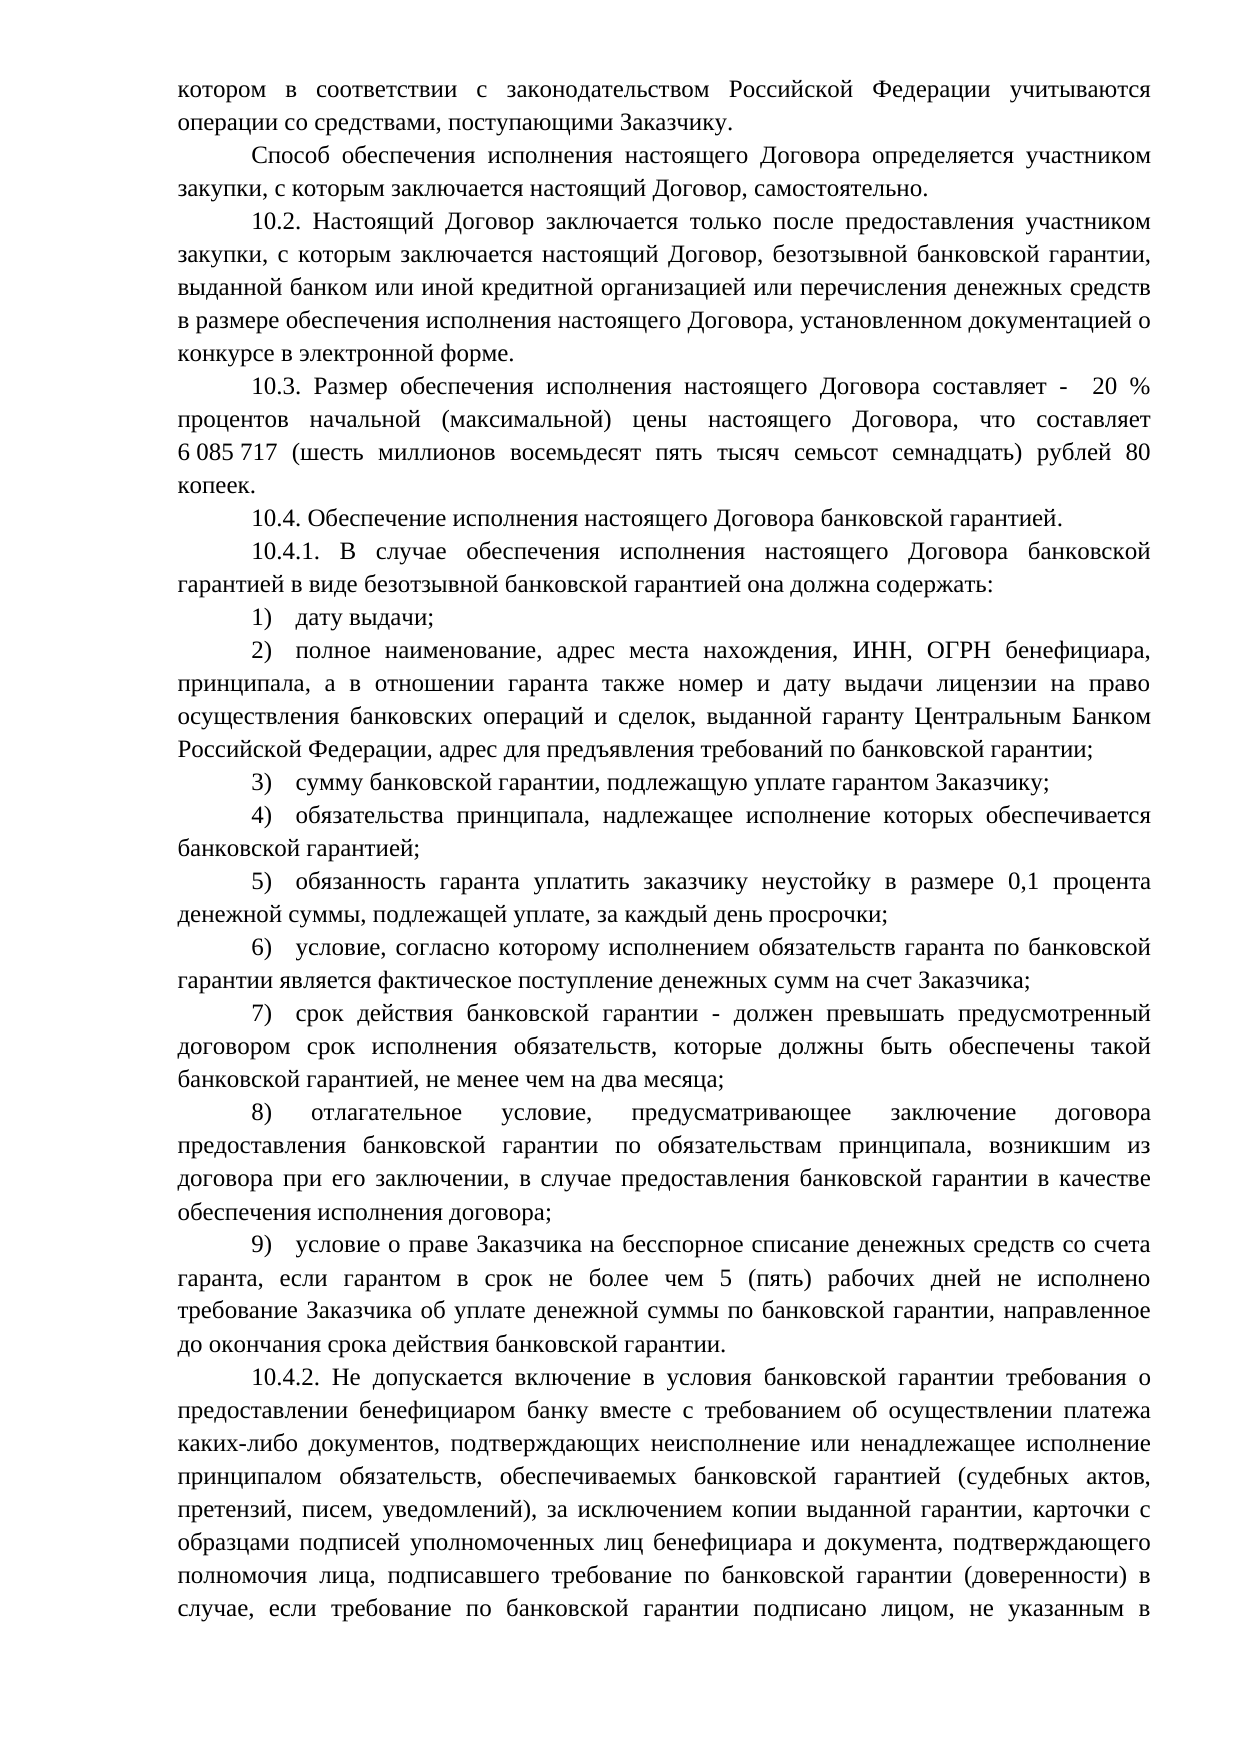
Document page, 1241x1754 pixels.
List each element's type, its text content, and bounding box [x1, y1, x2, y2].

text 10.2. Настоящий Договор заключается только после предоставления участником закупки, с которым заключается настоящий Договор, безотзывной банковской гарантии, выданной банком или иной кредитной организацией или перечисления денежных средств в размере обеспечения исполнения настоящего Договора, установленном документацией о конкурсе в электронной форме. [177, 206, 1152, 367]
text 10.4. Обеспечение исполнения настоящего Договора банковской гарантией. [177, 503, 1152, 532]
text 5) обязанность гаранта уплатить заказчику неустойку в размере 0,1 процента денежной суммы, подлежащей уплате, за каждый день просрочки; [177, 866, 1152, 928]
text Способ обеспечения исполнения настоящего Договора определяется участником закупки, с которым заключается настоящий Договор, самостоятельно. [177, 140, 1152, 202]
text 9) условие о праве Заказчика на бесспорное списание денежных средств со счета гаранта, если гарантом в срок не более чем 5 (пять) рабочих дней не исполнено требование Заказчика об уплате денежной суммы по банковской гарантии, направленное до окончания срока действия банковской гарантии. [177, 1229, 1152, 1357]
text 10.3. Размер обеспечения исполнения настоящего Договора составляет - 20 % процентов начальной (максимальной) цены настоящего Договора, что составляет 6 085 717 (шесть миллионов восемьдесят пять тысяч семьсот семнадцать) рублей 80 копеек. [177, 371, 1152, 499]
text 8) отлагательное условие, предусматривающее заключение договора предоставления банковской гарантии по обязательствам принципала, возникшим из договора при его заключении, в случае предоставления банковской гарантии в качестве обеспечения исполнения договора; [177, 1097, 1152, 1225]
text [177, 74, 1152, 136]
text 1) дату выдачи; [177, 602, 1152, 631]
text 7) срок действия банковской гарантии - должен превышать предусмотренный договором срок исполнения обязательств, которые должны быть обеспечены такой банковской гарантией, не менее чем на два месяца; [177, 998, 1152, 1093]
text 10.4.1. В случае обеспечения исполнения настоящего Договора банковской гарантией в виде безотзывной банковской гарантией она должна содержать: [177, 536, 1152, 598]
text 6) условие, согласно которому исполнением обязательств гаранта по банковской гарантии является фактическое поступление денежных сумм на счет Заказчика; [177, 932, 1152, 994]
text 4) обязательства принципала, надлежащее исполнение которых обеспечивается банковской гарантией; [177, 800, 1152, 862]
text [177, 1362, 1152, 1622]
text 3) сумму банковской гарантии, подлежащую уплате гарантом Заказчику; [177, 767, 1152, 796]
text 2) полное наименование, адрес места нахождения, ИНН, ОГРН бенефициара, принципала, а в отношении гаранта также номер и дату выдачи лицензии на право осуществления банковских операций и сделок, выданной гаранту Центральным Банком Российской Федерации, адрес для предъявления требований по банковской гарантии; [177, 635, 1152, 763]
